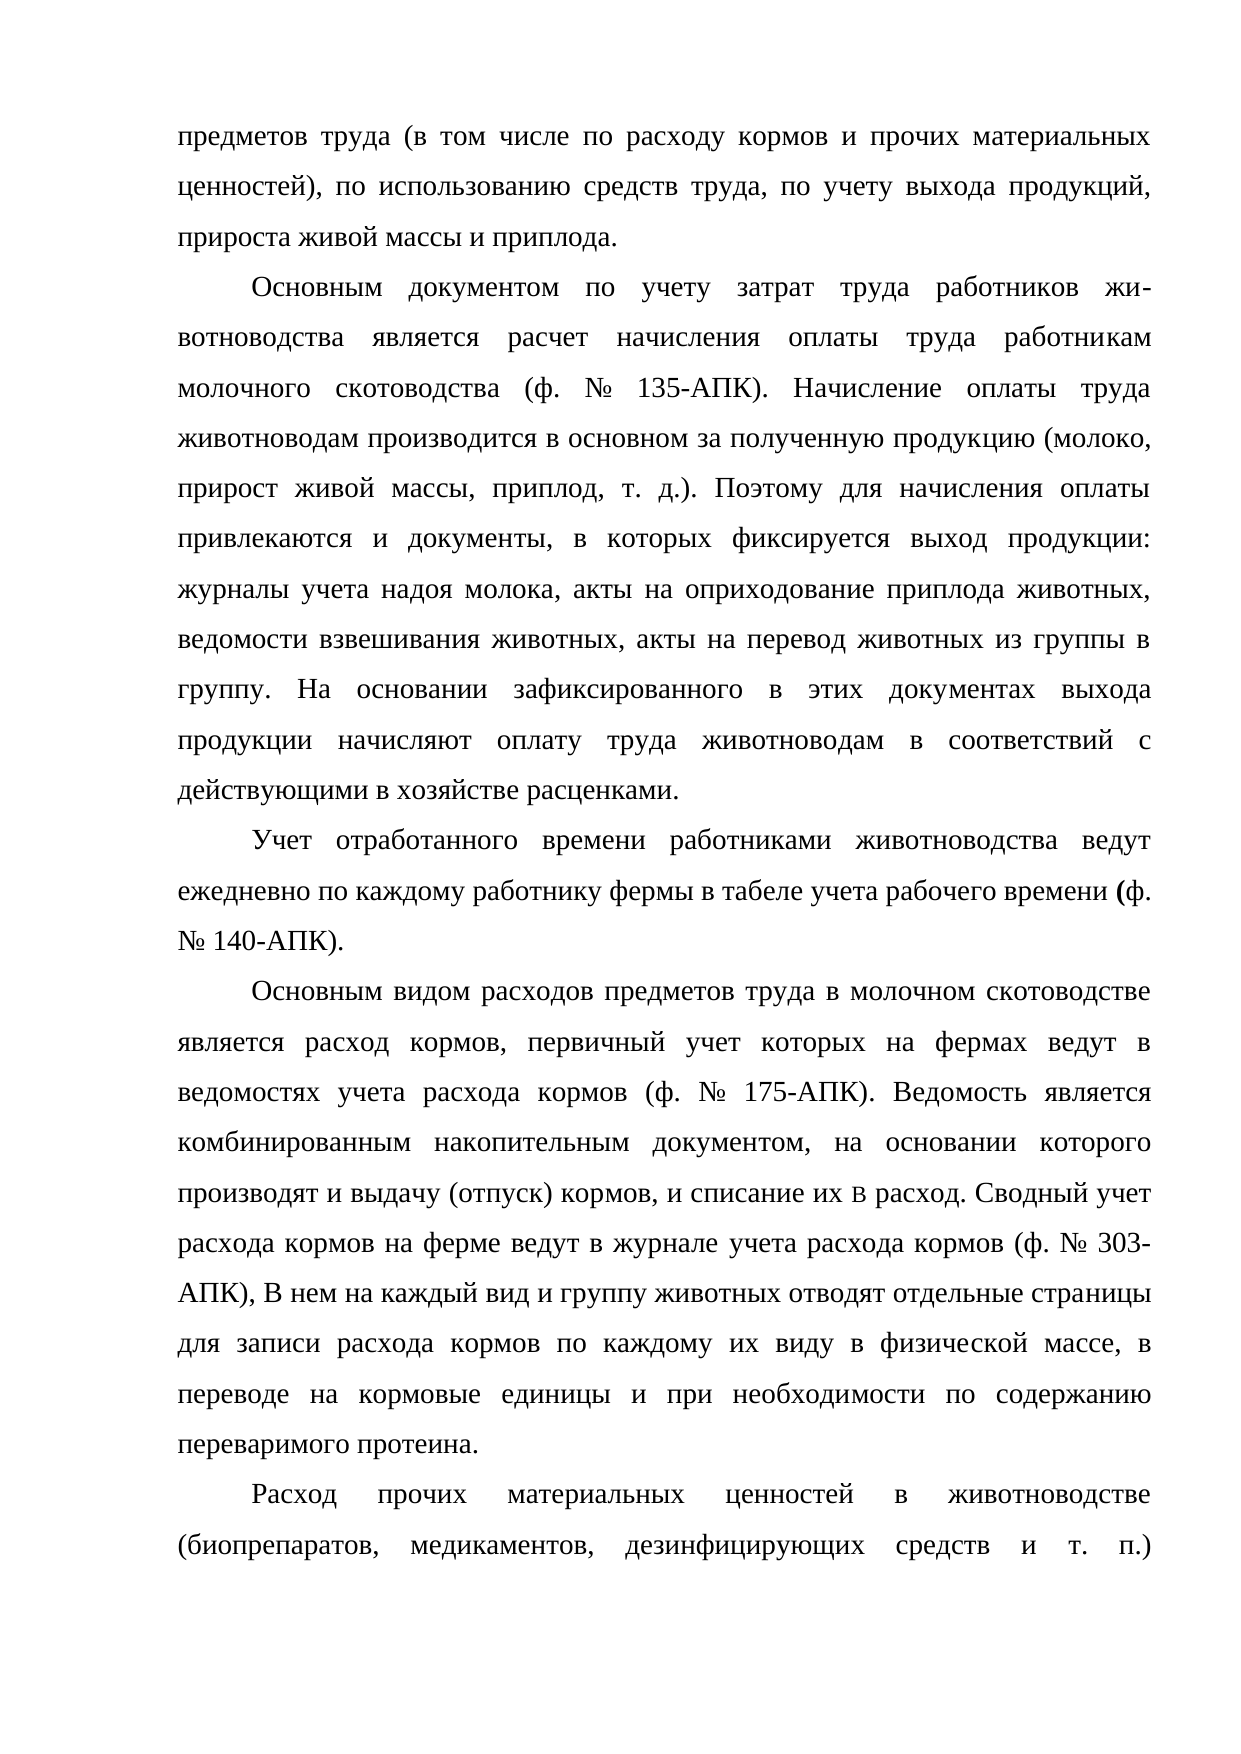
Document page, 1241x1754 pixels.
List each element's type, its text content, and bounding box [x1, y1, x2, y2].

text Основным видом расходов предметов труда в молочном скотоводстве является расход кормов, первичный учет которых на фермах ведут в ведомостях учета расхода кормов (ф. № 175-АПК). Ведомость является комбинированным накопительным документом, на основании которого производят и выдачу (отпуск) кормов, и списание их в расход. Сводный учет расхода кормов на ферме ведут в журнале учета расхода кормов (ф. № 303-АПК), В нем на каждый вид и группу животных отводят отдельные страницы для записи расхода кормов по каждому их виду в физической массе, в переводе на кормовые единицы и при необходимости по содержанию переваримого протеина. [177, 973, 1152, 1460]
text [177, 1477, 1152, 1560]
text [177, 118, 1152, 252]
text Учет отработанного времени работниками животноводства ведут ежедневно по каждому работнику фермы в табеле учета рабочего времени (ф. № 140-АПК). [177, 822, 1152, 957]
text Основным документом по учету затрат труда работников животноводства является расчет начисления оплаты труда работникам молочного скотоводства (ф. № 135-АПК). Начисление оплаты труда животноводам производится в основном за полученную продукцию (молоко, прирост живой массы, приплод, т. д.). Поэтому для начисления оплаты привлекаются и документы, в которых фиксируется выход продукции: журналы учета надоя молока, акты на оприходование приплода животных, ведомости взвешивания животных, акты на перевод животных из группы в группу. На основании зафиксированного в этих документах выхода продукции начисляют оплату труда животноводам в соответствий с действующими в хозяйстве расценками. [177, 269, 1152, 806]
